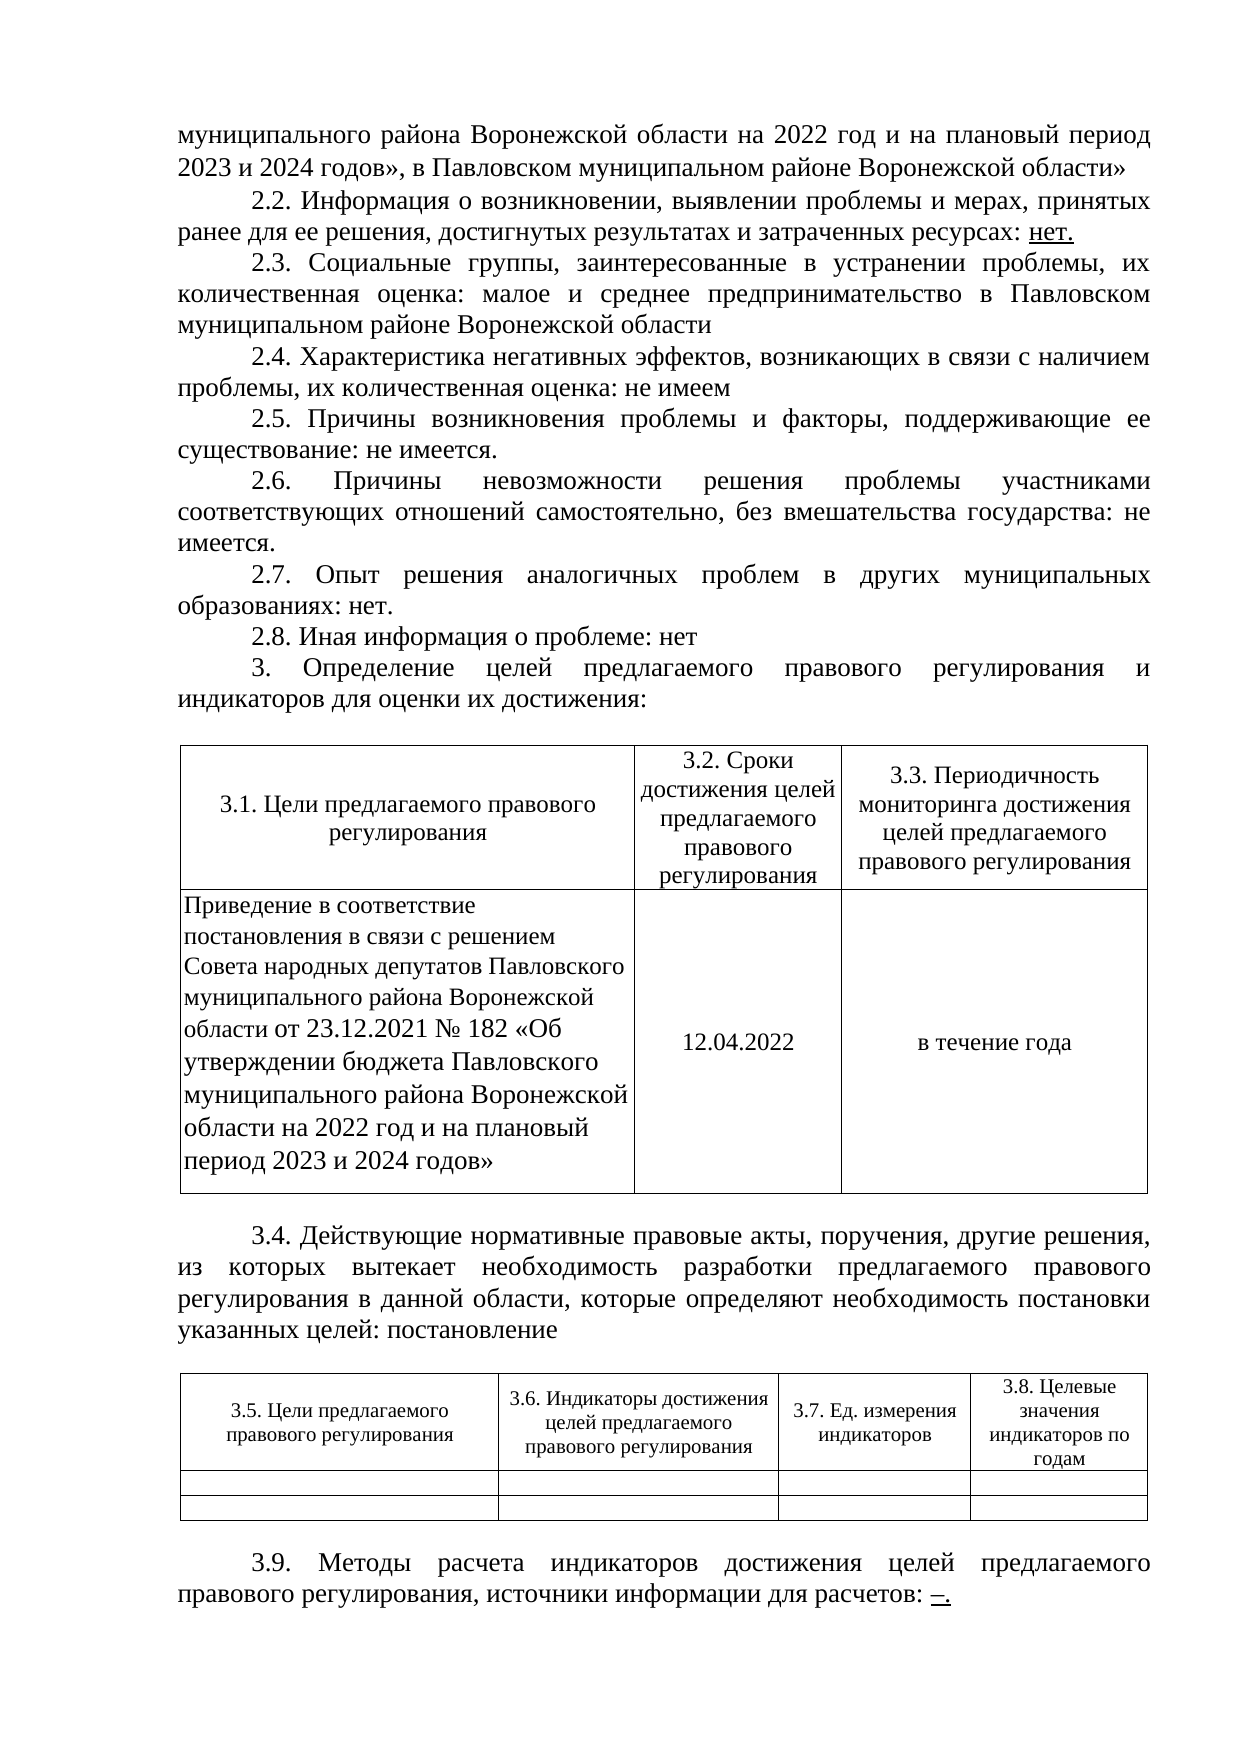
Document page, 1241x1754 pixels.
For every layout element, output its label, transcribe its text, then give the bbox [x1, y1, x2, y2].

table_cell [779, 1471, 970, 1495]
text 2.8. Иная информация о проблеме: нет [177, 620, 1152, 651]
table_cell [499, 1496, 778, 1520]
text 2.6. Причины невозможности решения проблемы участниками соответствующих отношений самостоятельно, без вмешательства государства: не имеется. [177, 464, 1152, 558]
table_cell [181, 1496, 498, 1520]
table_cell Приведение в соответствие постановления в связи с решением Совета народных депутатов Павловского муниципального района Воронежской области от 23.12.2021 № 182 «Об утверждении бюджета Павловского муниципального района Воронежской области на 2022 год и на плановый период 2023 и 2024 годов» [181, 890, 634, 1193]
text 2.5. Причины возникновения проблемы и факторы, поддерживающие ее существование: не имеется. [177, 402, 1152, 464]
table_cell [499, 1471, 778, 1495]
text 2.7. Опыт решения аналогичных проблем в других муниципальных образованиях: нет. [177, 558, 1152, 620]
table_cell [971, 1496, 1147, 1520]
table_header 3.6. Индикаторы достижения целей предлагаемого правового регулирования [499, 1374, 778, 1470]
text 3.4. Действующие нормативные правовые акты, поручения, другие решения, из которых вытекает необходимость разработки предлагаемого правового регулирования в данной области, которые определяют необходимость постановки указанных целей: постановление [177, 1219, 1152, 1344]
table_cell [181, 1471, 498, 1495]
table_header 3.3. Периодичность мониторинга достижения целей предлагаемого правового регулирования [842, 746, 1147, 889]
text 2.4. Характеристика негативных эффектов, возникающих в связи с наличием проблемы, их количественная оценка: не имеем [177, 340, 1152, 402]
text 2.3. Социальные группы, заинтересованные в устранении проблемы, их количественная оценка: малое и среднее предпринимательство в Павловском муниципальном районе Воронежской области [177, 246, 1152, 340]
table_cell 12.04.2022 [635, 890, 841, 1193]
table_header 3.7. Ед. измерения индикаторов [779, 1374, 970, 1470]
table_cell [971, 1471, 1147, 1495]
table_header 3.2. Сроки достижения целей предлагаемого правового регулирования [635, 746, 841, 889]
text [177, 118, 1152, 182]
text 3. Определение целей предлагаемого правового регулирования и индикаторов для оценки их достижения: [177, 651, 1152, 713]
text 2.2. Информация о возникновении, выявлении проблемы и мерах, принятых ранее для ее решения, достигнутых результатах и затраченных ресурсах: нет. [177, 184, 1152, 246]
table_header 3.1. Цели предлагаемого правового регулирования [181, 746, 634, 889]
text 3.9. Методы расчета индикаторов достижения целей предлагаемого правового регулирования, источники информации для расчетов: –. [177, 1546, 1152, 1608]
table_header 3.8. Целевые значения индикаторов по годам [971, 1374, 1147, 1470]
table_header 3.5. Цели предлагаемого правового регулирования [181, 1374, 498, 1470]
table_cell в течение года [842, 890, 1147, 1193]
table_cell [779, 1496, 970, 1520]
